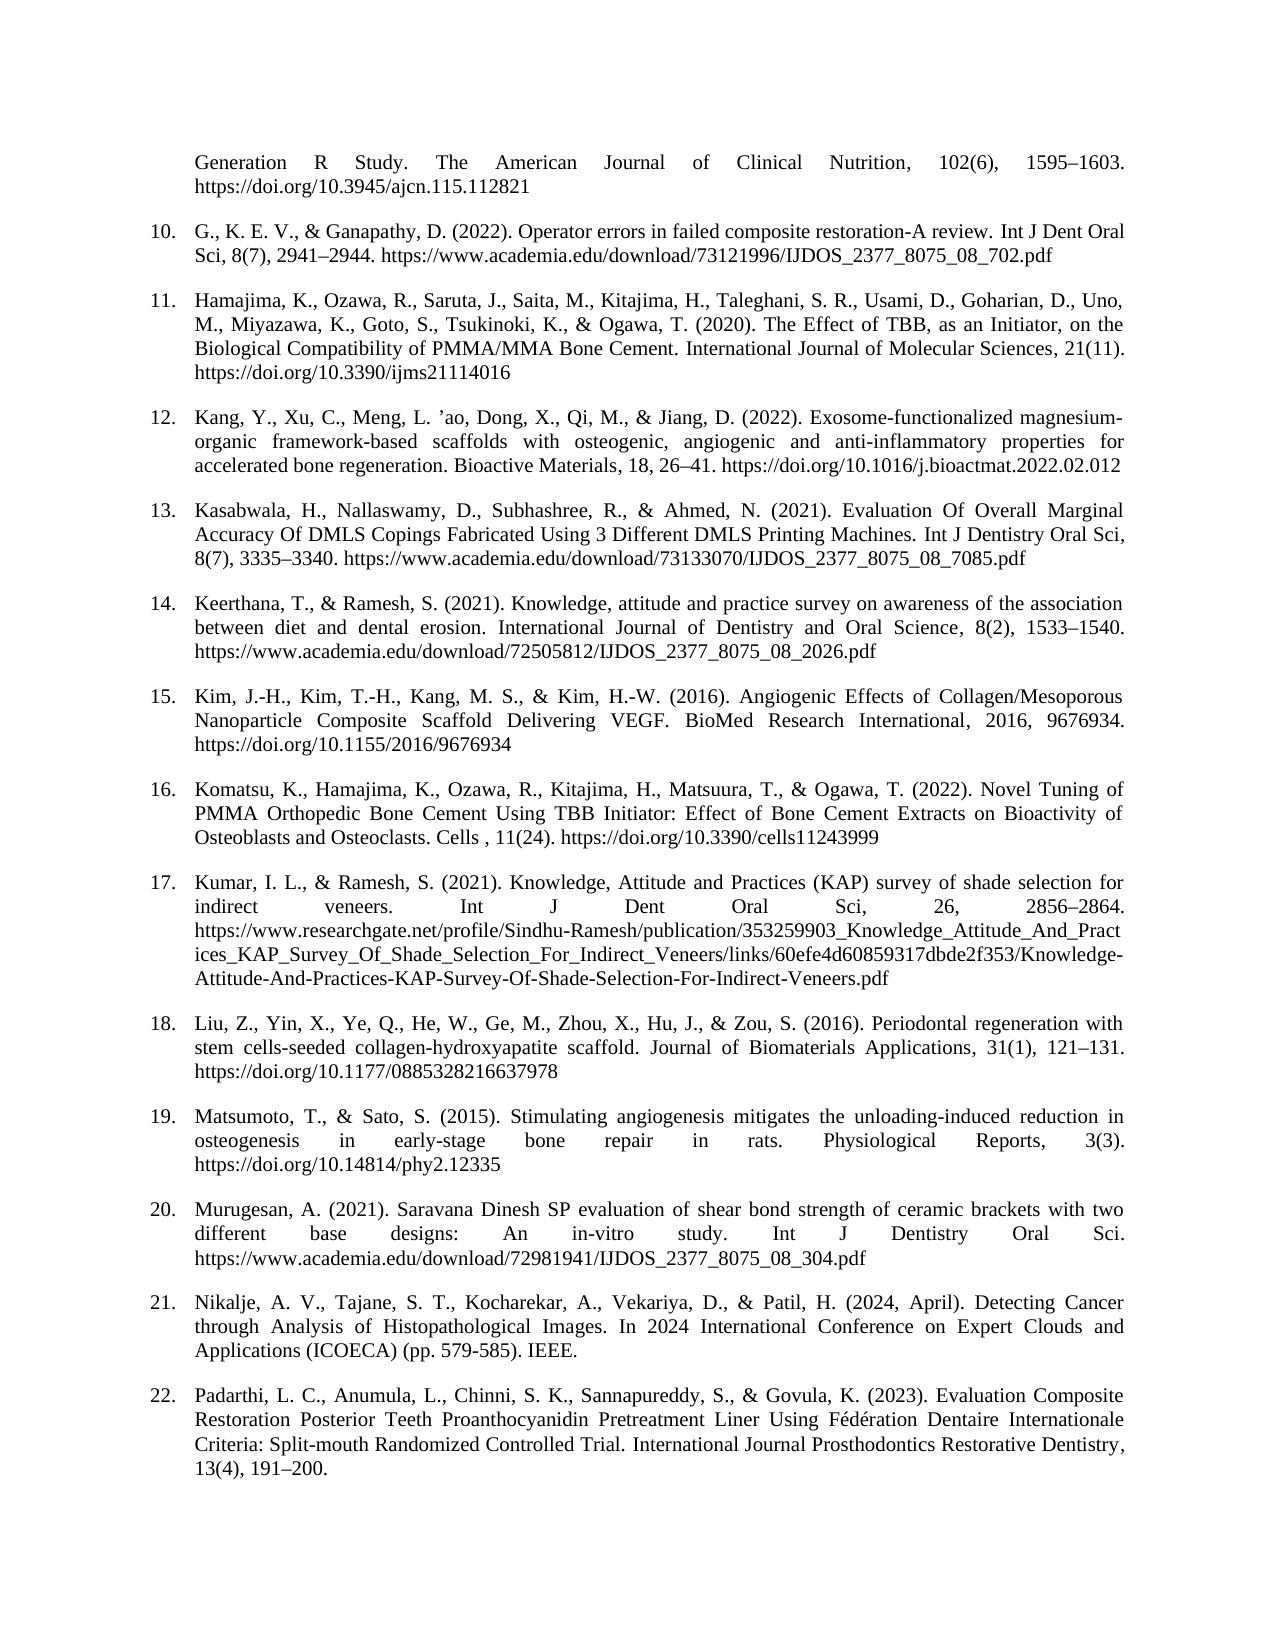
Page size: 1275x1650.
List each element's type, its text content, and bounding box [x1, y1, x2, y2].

text Kumar, I. L., & Ramesh, S. (2021). Knowledge, Attitude and Practices (KAP) survey of shade selection for indirect veneers. Int J Dent Oral Sci, 26, 2856–2864. https://www.researchgate.net/profile/Sindhu-Ramesh/publication/353259903_Knowledge_Attitude_And_Practices_KAP_Survey_Of_Shade_Selection_For_Indirect_Veneers/links/60efe4d60859317dbde2f353/Knowledge-Attitude-And-Practices-KAP-Survey-Of-Shade-Selection-For-Indirect-Veneers.pdf [150, 870, 1125, 990]
text G., K. E. V., & Ganapathy, D. (2022). Operator errors in failed composite restoration-A review. Int J Dent Oral Sci, 8(7), 2941–2944. https://www.academia.edu/download/73121996/IJDOS_2377_8075_08_702.pdf [150, 219, 1125, 267]
text Kang, Y., Xu, C., Meng, L. ’ao, Dong, X., Qi, M., & Jiang, D. (2022). Exosome-functionalized magnesium-organic framework-based scaffolds with osteogenic, angiogenic and anti-inflammatory properties for accelerated bone regeneration. Bioactive Materials, 18, 26–41. https://doi.org/10.1016/j.bioactmat.2022.02.012 [150, 405, 1125, 477]
text Komatsu, K., Hamajima, K., Ozawa, R., Kitajima, H., Matsuura, T., & Ogawa, T. (2022). Novel Tuning of PMMA Orthopedic Bone Cement Using TBB Initiator: Effect of Bone Cement Extracts on Bioactivity of Osteoblasts and Osteoclasts. Cells , 11(24). https://doi.org/10.3390/cells11243999 [150, 777, 1125, 849]
text Liu, Z., Yin, X., Ye, Q., He, W., Ge, M., Zhou, X., Hu, J., & Zou, S. (2016). Periodontal regeneration with stem cells-seeded collagen-hydroxyapatite scaffold. Journal of Biomaterials Applications, 31(1), 121–131. https://doi.org/10.1177/0885328216637978 [150, 1011, 1125, 1083]
text Kim, J.-H., Kim, T.-H., Kang, M. S., & Kim, H.-W. (2016). Angiogenic Effects of Collagen/Mesoporous Nanoparticle Composite Scaffold Delivering VEGF. BioMed Research International, 2016, 9676934. https://doi.org/10.1155/2016/9676934 [150, 684, 1125, 756]
text Keerthana, T., & Ramesh, S. (2021). Knowledge, attitude and practice survey on awareness of the association between diet and dental erosion. International Journal of Dentistry and Oral Science, 8(2), 1533–1540. https://www.academia.edu/download/72505812/IJDOS_2377_8075_08_2026.pdf [150, 591, 1125, 663]
text Hamajima, K., Ozawa, R., Saruta, J., Saita, M., Kitajima, H., Taleghani, S. R., Usami, D., Goharian, D., Uno, M., Miyazawa, K., Goto, S., Tsukinoki, K., & Ogawa, T. (2020). The Effect of TBB, as an Initiator, on the Biological Compatibility of PMMA/MMA Bone Cement. International Journal of Molecular Sciences, 21(11). https://doi.org/10.3390/ijms21114016 [150, 288, 1125, 384]
text Nikalje, A. V., Tajane, S. T., Kocharekar, A., Vekariya, D., & Patil, H. (2024, April). Detecting Cancer through Analysis of Histopathological Images. In 2024 International Conference on Expert Clouds and Applications (ICOECA) (pp. 579-585). IEEE. [150, 1290, 1125, 1362]
text Murugesan, A. (2021). Saravana Dinesh SP evaluation of shear bond strength of ceramic brackets with two different base designs: An in-vitro study. Int J Dentistry Oral Sci. https://www.academia.edu/download/72981941/IJDOS_2377_8075_08_304.pdf [150, 1197, 1125, 1269]
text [150, 150, 1125, 198]
text Kasabwala, H., Nallaswamy, D., Subhashree, R., & Ahmed, N. (2021). Evaluation Of Overall Marginal Accuracy Of DMLS Copings Fabricated Using 3 Different DMLS Printing Machines. Int J Dentistry Oral Sci, 8(7), 3335–3340. https://www.academia.edu/download/73133070/IJDOS_2377_8075_08_7085.pdf [150, 498, 1125, 570]
text Padarthi, L. C., Anumula, L., Chinni, S. K., Sannapureddy, S., & Govula, K. (2023). Evaluation Composite Restoration Posterior Teeth Proanthocyanidin Pretreatment Liner Using Fédération Dentaire Internationale Criteria: Split-mouth Randomized Controlled Trial. International Journal Prosthodontics Restorative Dentistry, 13(4), 191–200. [150, 1383, 1125, 1479]
text Matsumoto, T., & Sato, S. (2015). Stimulating angiogenesis mitigates the unloading-induced reduction in osteogenesis in early-stage bone repair in rats. Physiological Reports, 3(3). https://doi.org/10.14814/phy2.12335 [150, 1104, 1125, 1176]
